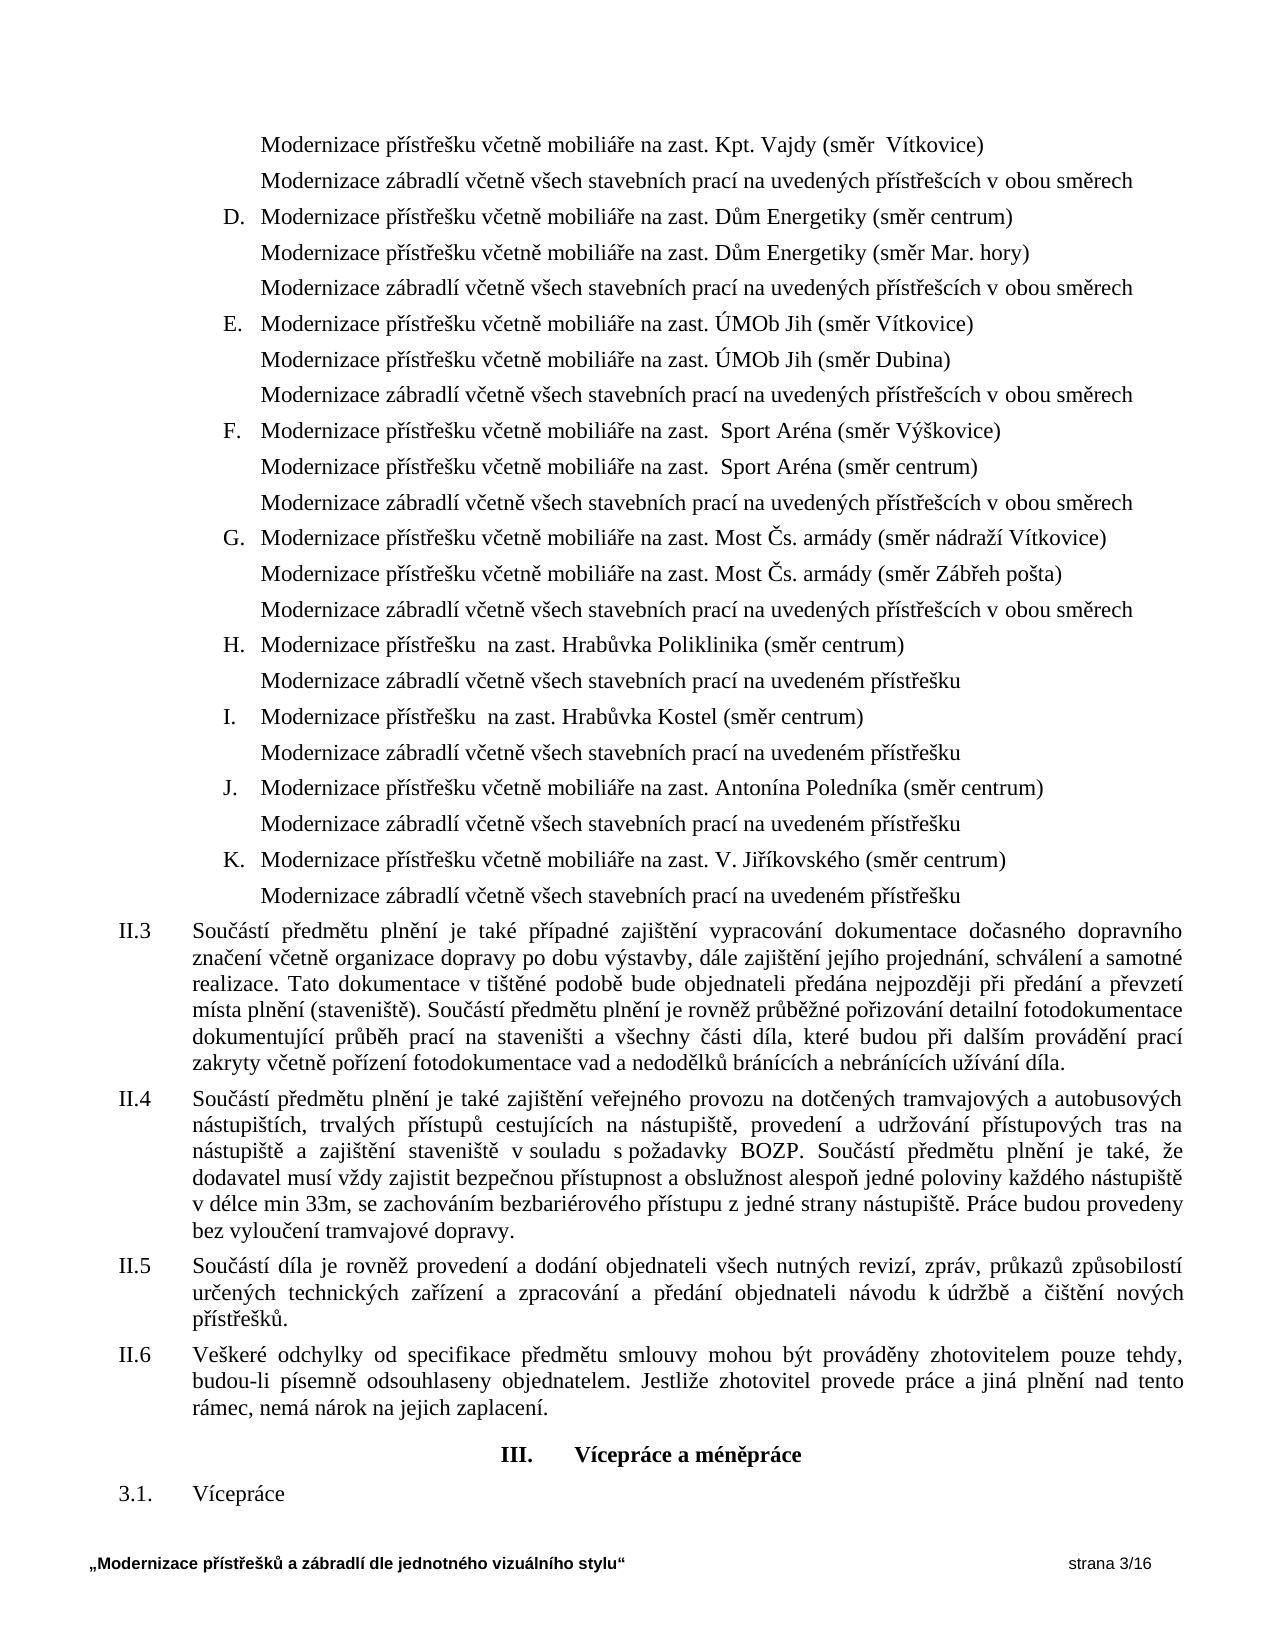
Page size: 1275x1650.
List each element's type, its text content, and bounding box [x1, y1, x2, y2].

list Součástí předmětu plnění je také zajištění veřejného provozu na dotčených tramvajových a autobusových nástupištích, trvalých přístupů cestujících na nástupiště, provedení a udržování přístupových tras na nástupiště a zajištění staveniště v souladu s požadavky BOZP. Součástí předmětu plnění je také, že dodavatel musí vždy zajistit bezpečnou přístupnost a obslužnost alespoň jedné poloviny každého nástupiště v délce min 33m, se zachováním bezbariérového přístupu z jedné strany nástupiště. Práce budou provedeny bez vyloučení tramvajové dopravy. [118, 1085, 1184, 1243]
list Modernizace přístřešku včetně mobiliáře na zast. ÚMOb Jih (směr Vítkovice) [223, 310, 1184, 336]
list Modernizace přístřešku na zast. Hrabůvka Kostel (směr centrum) [223, 703, 1184, 729]
list Modernizace zábradlí včetně všech stavebních prací na uvedeném přístřešku [260, 882, 1184, 908]
list Modernizace zábradlí včetně všech stavebních prací na uvedených přístřešcích v obou směrech [260, 274, 1184, 301]
list Modernizace přístřešku včetně mobiliáře na zast. V. Jiříkovského (směr centrum) [223, 846, 1184, 872]
list Vícepráce [118, 1479, 1184, 1506]
list Modernizace přístřešku včetně mobiliáře na zast. Sport Aréna (směr Výškovice) [223, 417, 1184, 443]
list Součástí díla je rovněž provedení a dodání objednateli všech nutných revizí, zpráv, průkazů způsobilostí určených technických zařízení a zpracování a předání objednateli návodu k údržbě a čištění nových přístřešků. [118, 1252, 1184, 1331]
list Modernizace přístřešku včetně mobiliáře na zast. Kpt. Vajdy (směr Vítkovice) [260, 131, 1184, 158]
list Veškeré odchylky od specifikace předmětu smlouvy mohou být prováděny zhotovitelem pouze tehdy, budou-li písemně odsouhlaseny objednatelem. Jestliže zhotovitel provede práce a jiná plnění nad tento rámec, nemá nárok na jejich zaplacení. [118, 1341, 1184, 1420]
list Součástí předmětu plnění je také případné zajištění vypracování dokumentace dočasného dopravního značení včetně organizace dopravy po dobu výstavby, dále zajištění jejího projednání, schválení a samotné realizace. Tato dokumentace v tištěné podobě bude objednateli předána nejpozději při předání a převzetí místa plnění (staveniště). Součástí předmětu plnění je rovněž průběžné pořizování detailní fotodokumentace dokumentující průběh prací na staveništi a všechny části díla, které budou při dalším provádění prací zakryty včetně pořízení fotodokumentace vad a nedodělků bránících a nebránících užívání díla. [118, 917, 1184, 1076]
list Modernizace přístřešku včetně mobiliáře na zast. Most Čs. armády (směr nádraží Vítkovice) [223, 524, 1184, 551]
list Modernizace zábradlí včetně všech stavebních prací na uvedeném přístřešku [260, 739, 1184, 765]
list Modernizace zábradlí včetně všech stavebních prací na uvedených přístřešcích v obou směrech [260, 381, 1184, 408]
list Modernizace zábradlí včetně všech stavebních prací na uvedených přístřešcích v obou směrech [260, 489, 1184, 515]
list Modernizace přístřešku včetně mobiliáře na zast. Most Čs. armády (směr Zábřeh pošta) [260, 560, 1184, 586]
list Modernizace přístřešku včetně mobiliáře na zast. Sport Aréna (směr centrum) [260, 453, 1184, 479]
list Modernizace přístřešku včetně mobiliáře na zast. ÚMOb Jih (směr Dubina) [260, 346, 1184, 372]
list Modernizace přístřešku včetně mobiliáře na zast. Dům Energetiky (směr centrum) [223, 203, 1184, 229]
list Modernizace přístřešku včetně mobiliáře na zast. Dům Energetiky (směr Mar. hory) [260, 238, 1184, 265]
subtitle Vícepráce a méněpráce [118, 1441, 1184, 1467]
list Modernizace zábradlí včetně všech stavebních prací na uvedených přístřešcích v obou směrech [260, 596, 1184, 622]
list Modernizace přístřešku na zast. Hrabůvka Poliklinika (směr centrum) [223, 632, 1184, 658]
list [260, 167, 1184, 193]
list Modernizace zábradlí včetně všech stavebních prací na uvedeném přístřešku [260, 667, 1184, 694]
list Modernizace přístřešku včetně mobiliáře na zast. Antonína Poledníka (směr centrum) [223, 774, 1184, 801]
list Modernizace zábradlí včetně všech stavebních prací na uvedeném přístřešku [260, 810, 1184, 837]
